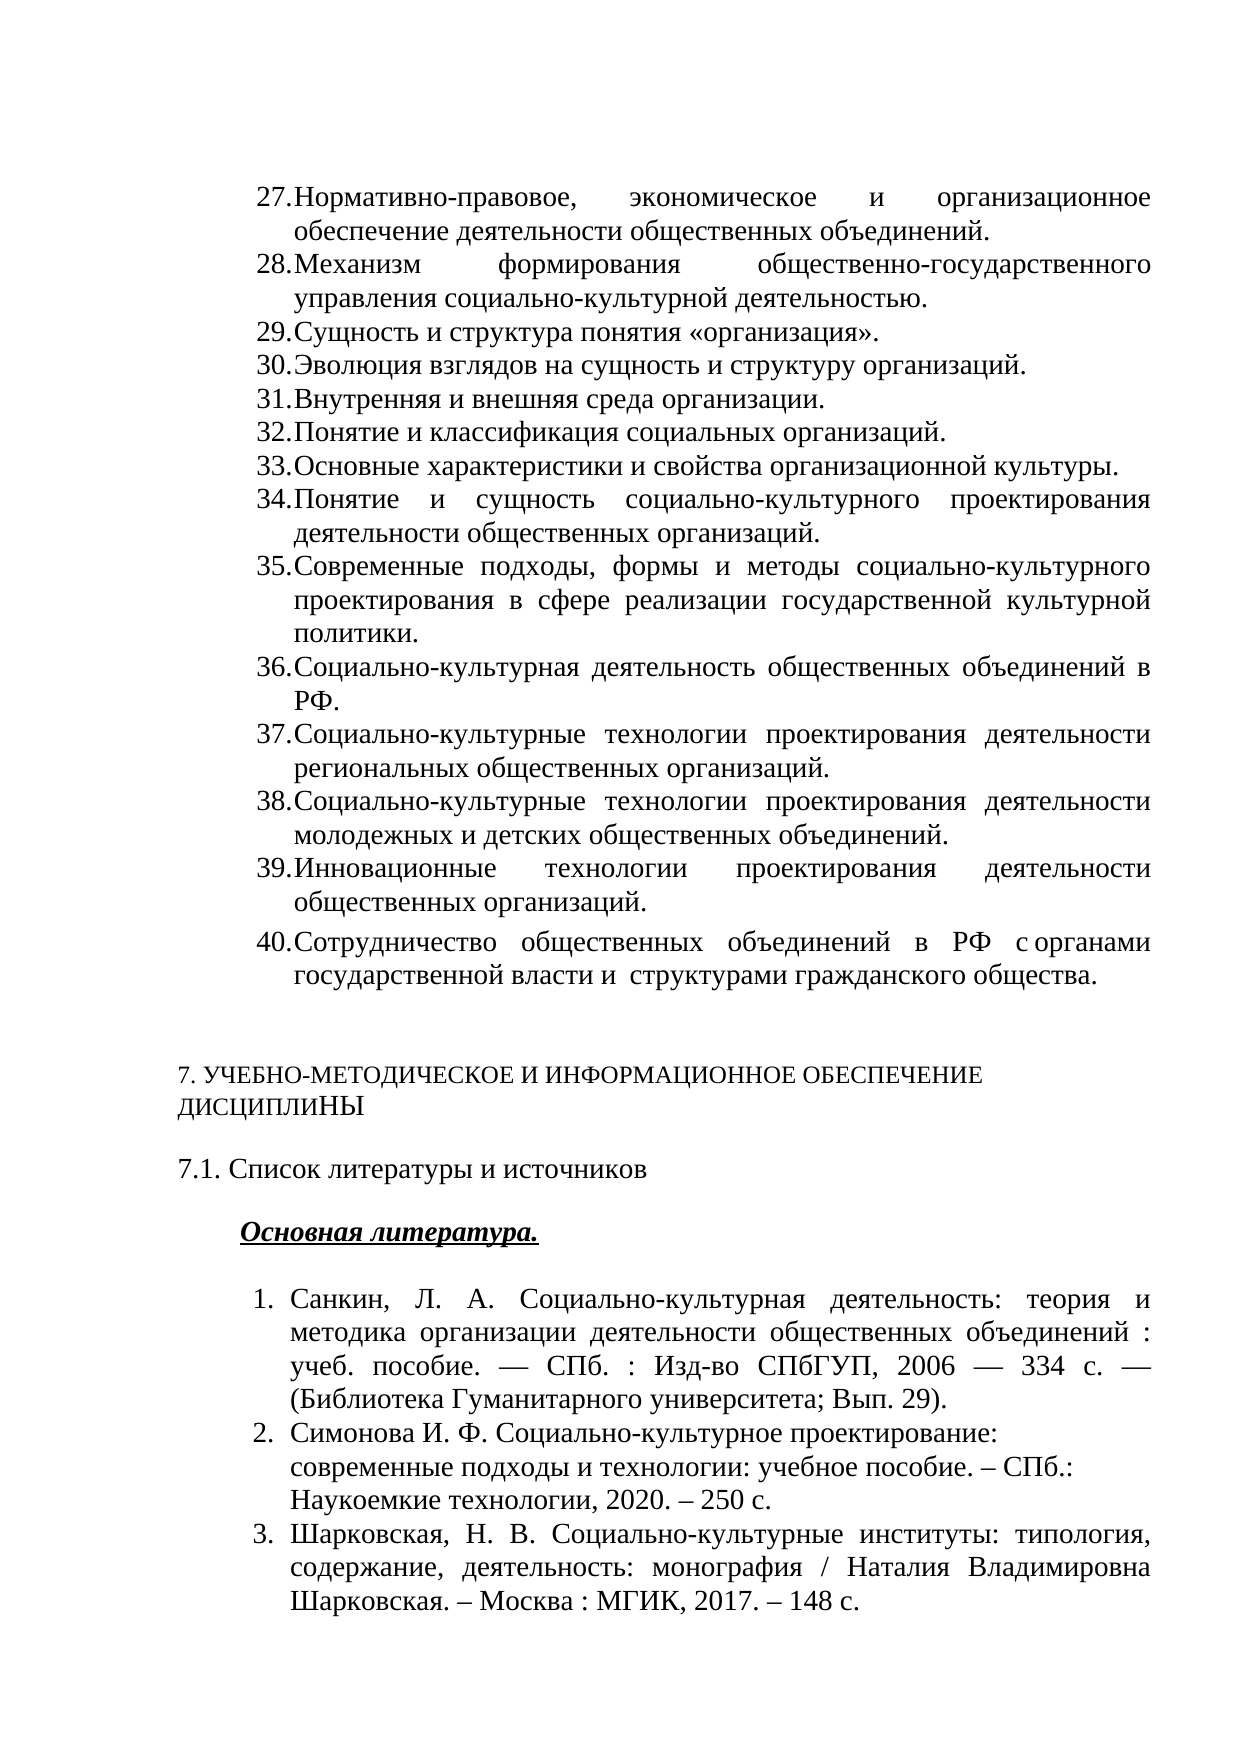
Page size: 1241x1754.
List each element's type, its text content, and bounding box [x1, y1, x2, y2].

text 7.1. Список литературы и источников [177, 1151, 1152, 1185]
list Основные характеристики и свойства организационной культуры. [256, 448, 1152, 481]
list Сотрудничество общественных объединений в РФ с органами государственной власти и структурами гражданского общества. [256, 924, 1152, 991]
list Сущность и структура понятия «организация». [256, 314, 1152, 347]
list Санкин, Л. А. Социально-культурная деятельность: теория и методика организации деятельности общественных объединений : учеб. пособие. — СПб. : Изд-во СПбГУП, 2006 — 334 с. — (Библиотека Гуманитарного университета; Вып. 29). [252, 1281, 1152, 1415]
list Нормативно-правовое, экономическое и организационное обеспечение деятельности общественных объединений. [256, 179, 1152, 247]
list Социально-культурные технологии проектирования деятельности молодежных и детских общественных объединений. [256, 783, 1152, 850]
list Современные подходы, формы и методы социально-культурного проектирования в сфере реализации государственной культурной политики. [256, 548, 1152, 649]
list Социально-культурные технологии проектирования деятельности региональных общественных организаций. [256, 716, 1152, 783]
list Внутренняя и внешняя среда организации. [256, 381, 1152, 414]
list Понятие и классификация социальных организаций. [256, 414, 1152, 448]
text Основная литература. [177, 1214, 1152, 1247]
list Механизм формирования общественно-государственного управления социально-культурной деятельностью. [256, 247, 1152, 314]
list Симонова И. Ф. Социально-культурное проектирование: современные подходы и технологии: учебное пособие. – СПб.: Наукоемкие технологии, 2020. – 250 с. [252, 1415, 1152, 1516]
list Инновационные технологии проектирования деятельности общественных организаций. [256, 850, 1152, 917]
list Социально-культурная деятельность общественных объединений в РФ. [256, 649, 1152, 716]
list Понятие и сущность социально-культурного проектирования деятельности общественных организаций. [256, 481, 1152, 548]
list Шарковская, Н. В. Социально-культурные институты: типология, содержание, деятельность: монография / Наталия Владимировна Шарковская. – Москва : МГИК, 2017. – 148 с. [252, 1516, 1152, 1616]
list Эволюция взглядов на сущность и структуру организаций. [256, 347, 1152, 381]
text 7. УЧЕБНО-МЕТОДИЧЕСКОЕ И ИНФОРМАЦИОННОЕ ОБЕСПЕЧЕНИЕ ДИСЦИПЛИНЫ [177, 1060, 1152, 1122]
